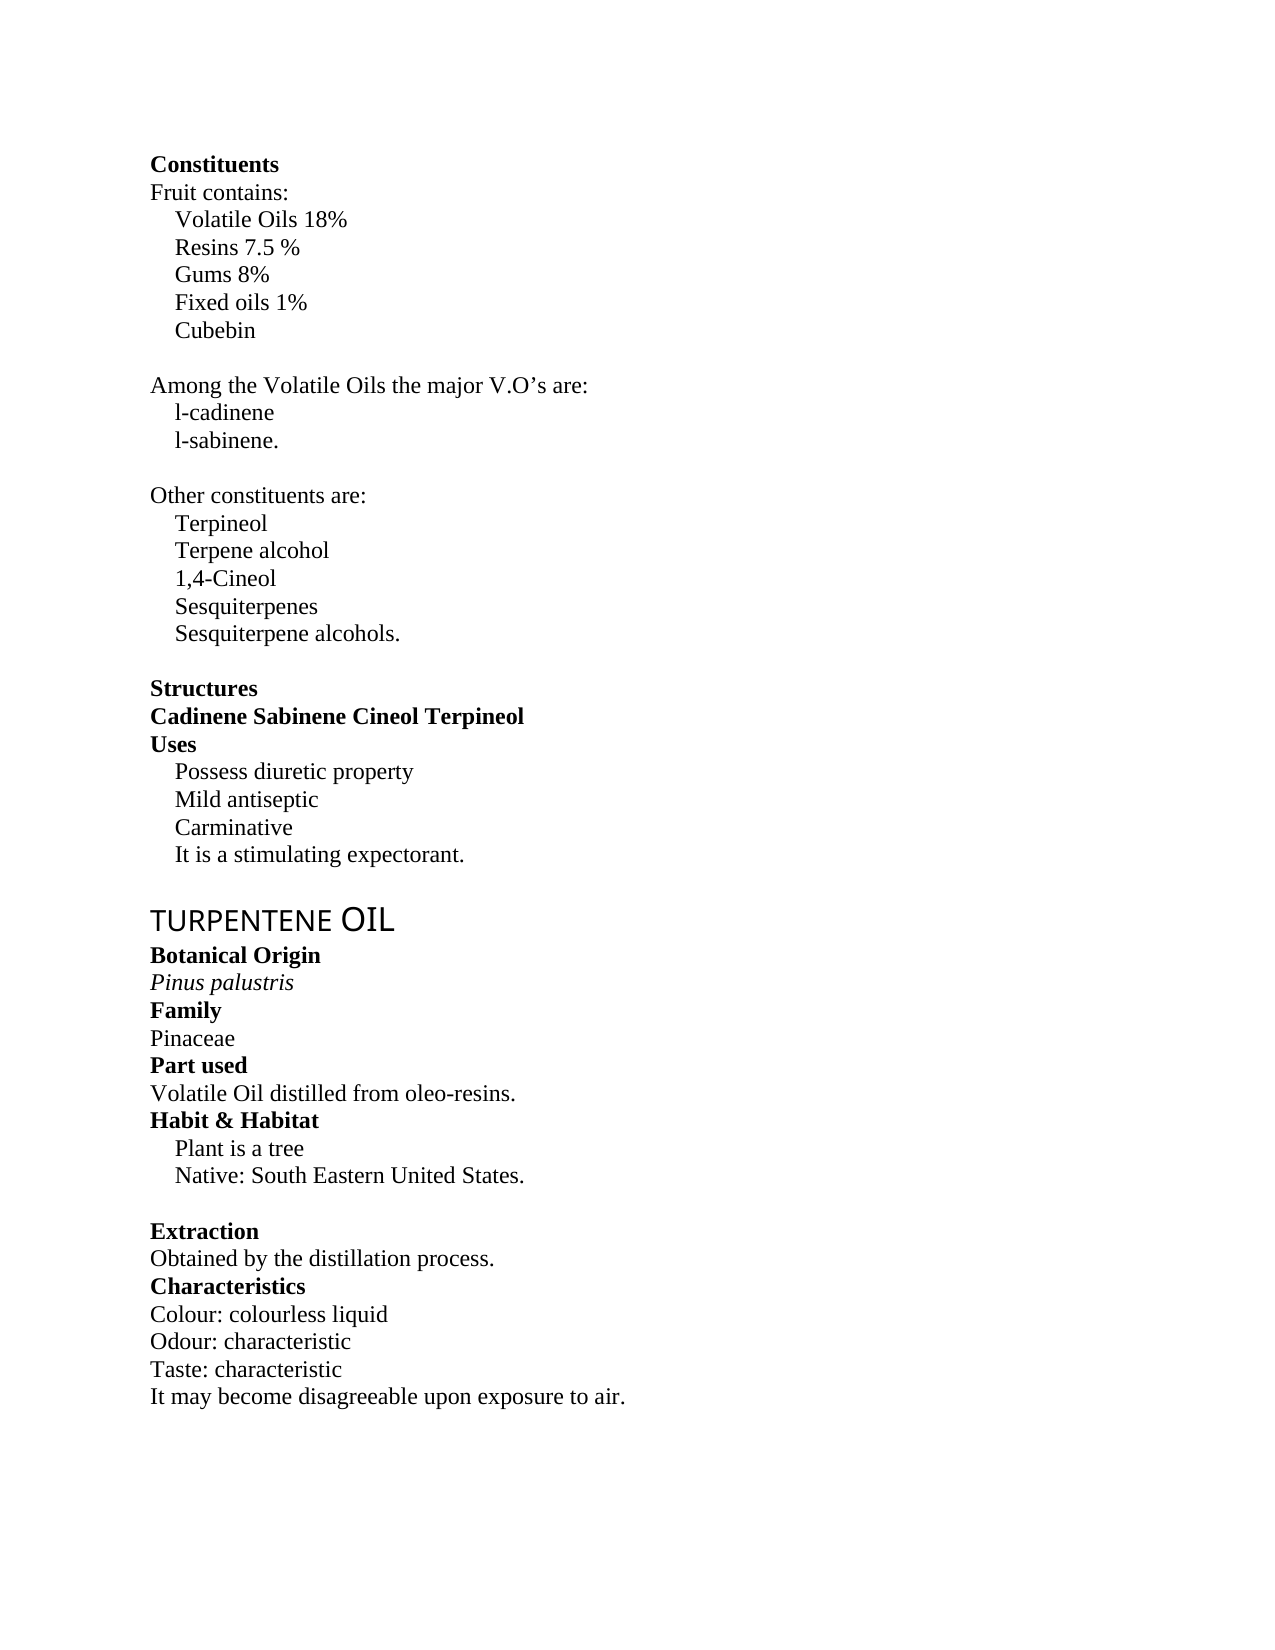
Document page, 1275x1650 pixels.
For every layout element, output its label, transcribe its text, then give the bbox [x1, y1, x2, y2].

text  Sesquiterpene alcohols. [150, 619, 1125, 647]
text Obtained by the distillation process. [150, 1244, 1125, 1272]
text  Resins 7.5 % [150, 233, 1125, 260]
text Pinus palustris [150, 968, 1125, 996]
text Part used [150, 1051, 1125, 1079]
text  Terpineol [150, 509, 1125, 536]
text  1,4-Cineol [150, 564, 1125, 592]
text Volatile Oil distilled from oleo-resins. [150, 1079, 1125, 1106]
text  Carminative [150, 812, 1125, 840]
text  Terpene alcohol [150, 536, 1125, 564]
text  Gums 8% [150, 260, 1125, 288]
text Taste: characteristic [150, 1355, 1125, 1382]
text Among the Volatile Oils the major V.O’s are: [150, 371, 1125, 398]
text  Possess diuretic property [150, 757, 1125, 785]
text  Sesquiterpenes [150, 592, 1125, 619]
text Constituents [150, 150, 1125, 178]
text Other constituents are: [150, 481, 1125, 509]
text Extraction [150, 1217, 1125, 1244]
text  l-sabinene. [150, 426, 1125, 454]
text Characteristics [150, 1272, 1125, 1299]
text  It is a stimulating expectorant. [150, 840, 1125, 868]
text TURPENTENE OIL [150, 895, 1125, 941]
text  Fixed oils 1% [150, 288, 1125, 316]
text Odour: characteristic [150, 1327, 1125, 1355]
text Botanical Origin [150, 941, 1125, 968]
text  l-cadinene [150, 398, 1125, 426]
text Structures [150, 674, 1125, 702]
text  Cubebin [150, 316, 1125, 343]
text  Volatile Oils 18% [150, 205, 1125, 233]
text It may become disagreeable upon exposure to air. [150, 1382, 1125, 1410]
text Fruit contains: [150, 178, 1125, 205]
text  Plant is a tree [150, 1134, 1125, 1162]
text Colour: colourless liquid [150, 1299, 1125, 1327]
text Habit & Habitat [150, 1106, 1125, 1134]
text  Mild antiseptic [150, 785, 1125, 812]
text Uses [150, 730, 1125, 757]
text Family [150, 996, 1125, 1023]
text  Native: South Eastern United States. [150, 1162, 1125, 1189]
text Pinaceae [150, 1023, 1125, 1051]
text Cadinene Sabinene Cineol Terpineol [150, 702, 1125, 730]
